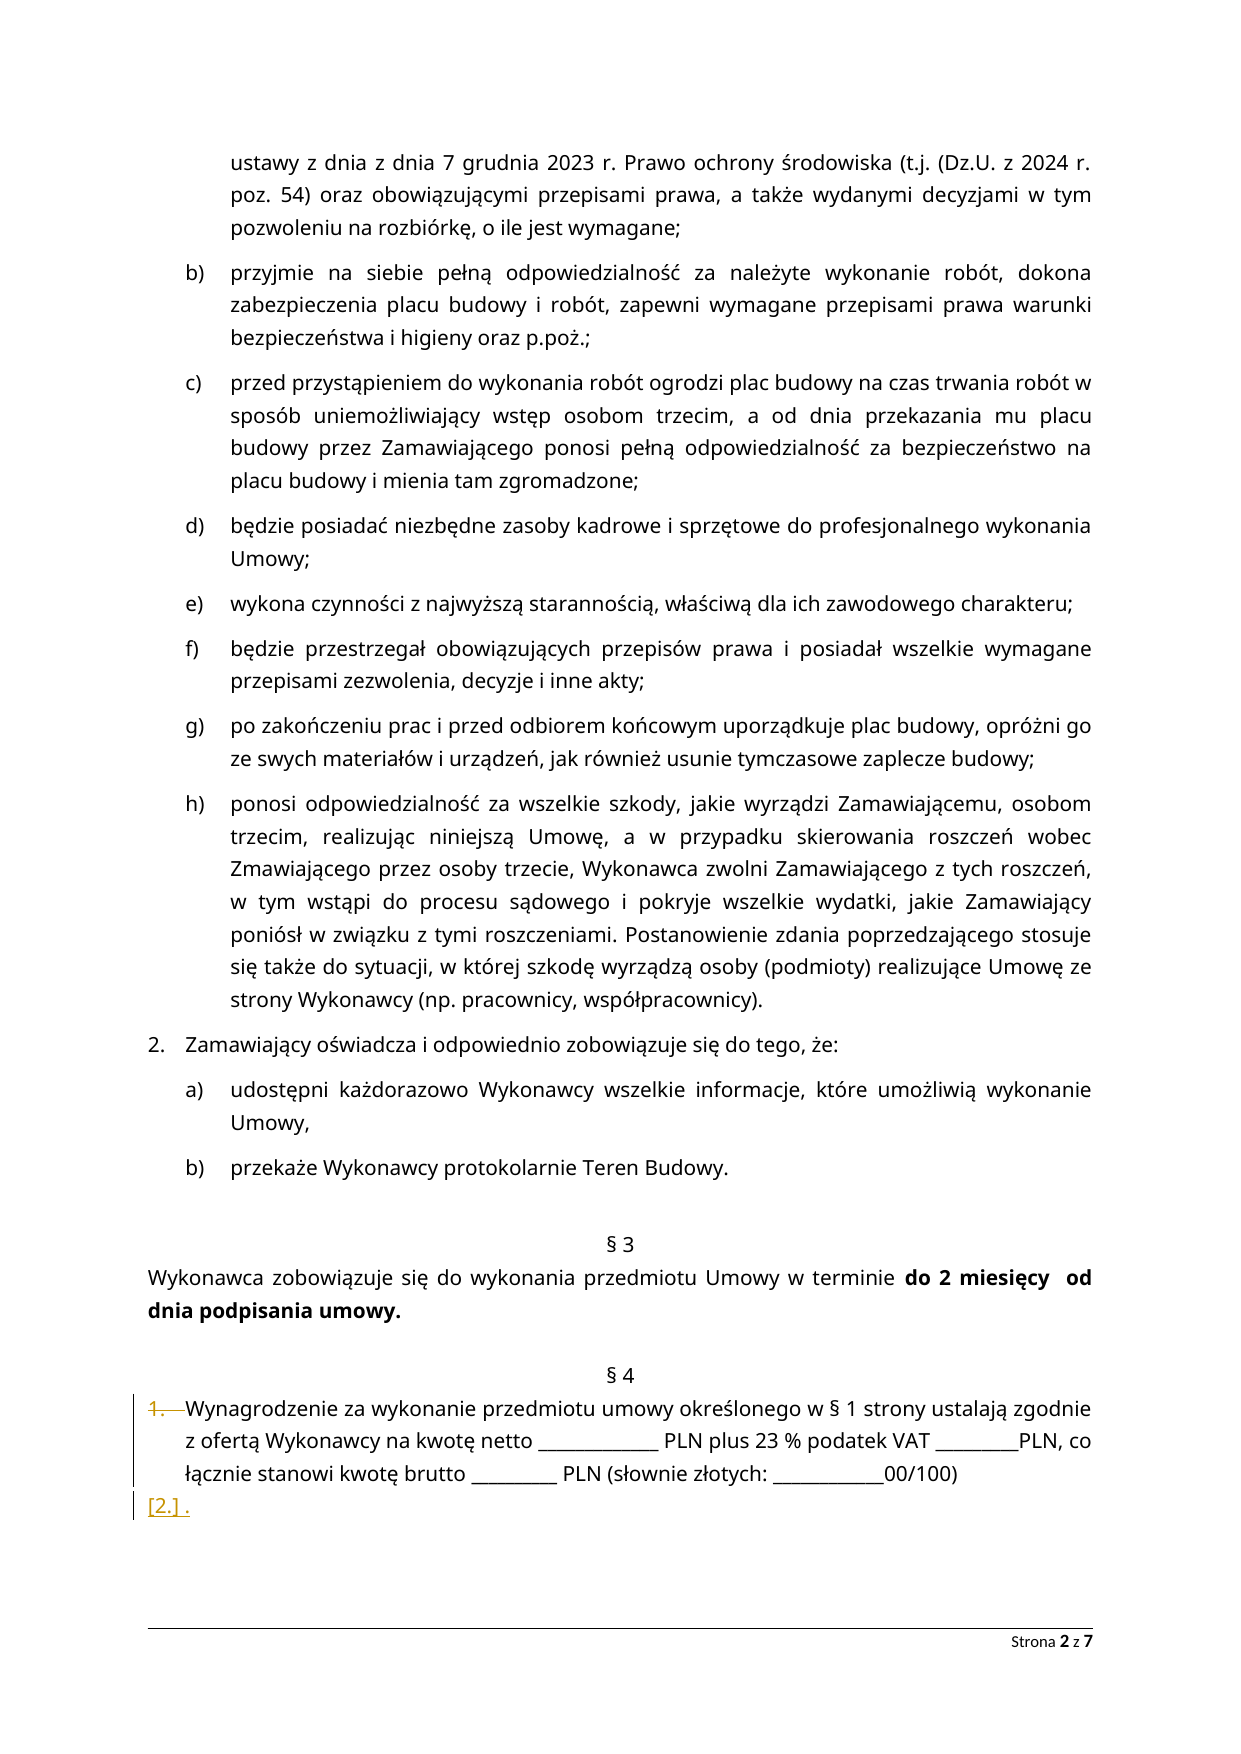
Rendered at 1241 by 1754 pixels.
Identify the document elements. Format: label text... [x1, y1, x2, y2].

list będzie posiadać niezbędne zasoby kadrowe i sprzętowe do profesjonalnego wykonania Umowy; [185, 511, 1093, 572]
text § 4 [148, 1361, 1093, 1389]
list wykona czynności z najwyższą starannością, właściwą dla ich zawodowego charakteru; [185, 589, 1093, 617]
list Zamawiający oświadcza i odpowiednio zobowiązuje się do tego, że: [148, 1030, 1093, 1058]
list Wynagrodzenie za wykonanie przedmiotu umowy określonego w § 1 strony ustalają zgodnie z ofertą Wykonawcy na kwotę netto _____________ PLN plus 23 % podatek VAT _________PLN, co łącznie stanowi kwotę brutto __________ PLN (słownie złotych: ____________00/100) [148, 1394, 1093, 1487]
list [185, 148, 1093, 241]
list po zakończeniu prac i przed odbiorem końcowym uporządkuje plac budowy, opróżni go ze swych materiałów i urządzeń, jak również usunie tymczasowe zaplecze budowy; [185, 712, 1093, 773]
list przyjmie na siebie pełną odpowiedzialność za należyte wykonanie robót, dokona zabezpieczenia placu budowy i robót, zapewni wymagane przepisami prawa warunki bezpieczeństwa i higieny oraz p.poż.; [185, 258, 1093, 352]
text Wykonawca zobowiązuje się do wykonania przedmiotu Umowy w terminie do 2 miesięcy od dnia podpisania umowy. [148, 1263, 1093, 1324]
list przed przystąpieniem do wykonania robót ogrodzi plac budowy na czas trwania robót w sposób uniemożliwiający wstęp osobom trzecim, a od dnia przekazania mu placu budowy przez Zamawiającego ponosi pełną odpowiedzialność za bezpieczeństwo na placu budowy i mienia tam zgromadzone; [185, 368, 1093, 494]
list ponosi odpowiedzialność za wszelkie szkody, jakie wyrządzi Zamawiającemu, osobom trzecim, realizując niniejszą Umowę, a w przypadku skierowania roszczeń wobec Zmawiającego przez osoby trzecie, Wykonawca zwolni Zamawiającego z tych roszczeń, w tym wstąpi do procesu sądowego i pokryje wszelkie wydatki, jakie Zamawiający poniósł w związku z tymi roszczeniami. Postanowienie zdania poprzedzającego stosuje się także do sytuacji, w której szkodę wyrządzą osoby (podmioty) realizujące Umowę ze strony Wykonawcy (np. pracownicy, współpracownicy). [185, 789, 1093, 1013]
list udostępni każdorazowo Wykonawcy wszelkie informacje, które umożliwią wykonanie Umowy, [185, 1075, 1093, 1136]
text § 3 [148, 1231, 1093, 1259]
list będzie przestrzegał obowiązujących przepisów prawa i posiadał wszelkie wymagane przepisami zezwolenia, decyzje i inne akty; [185, 634, 1093, 695]
list przekaże Wykonawcy protokolarnie Teren Budowy. [185, 1153, 1093, 1181]
